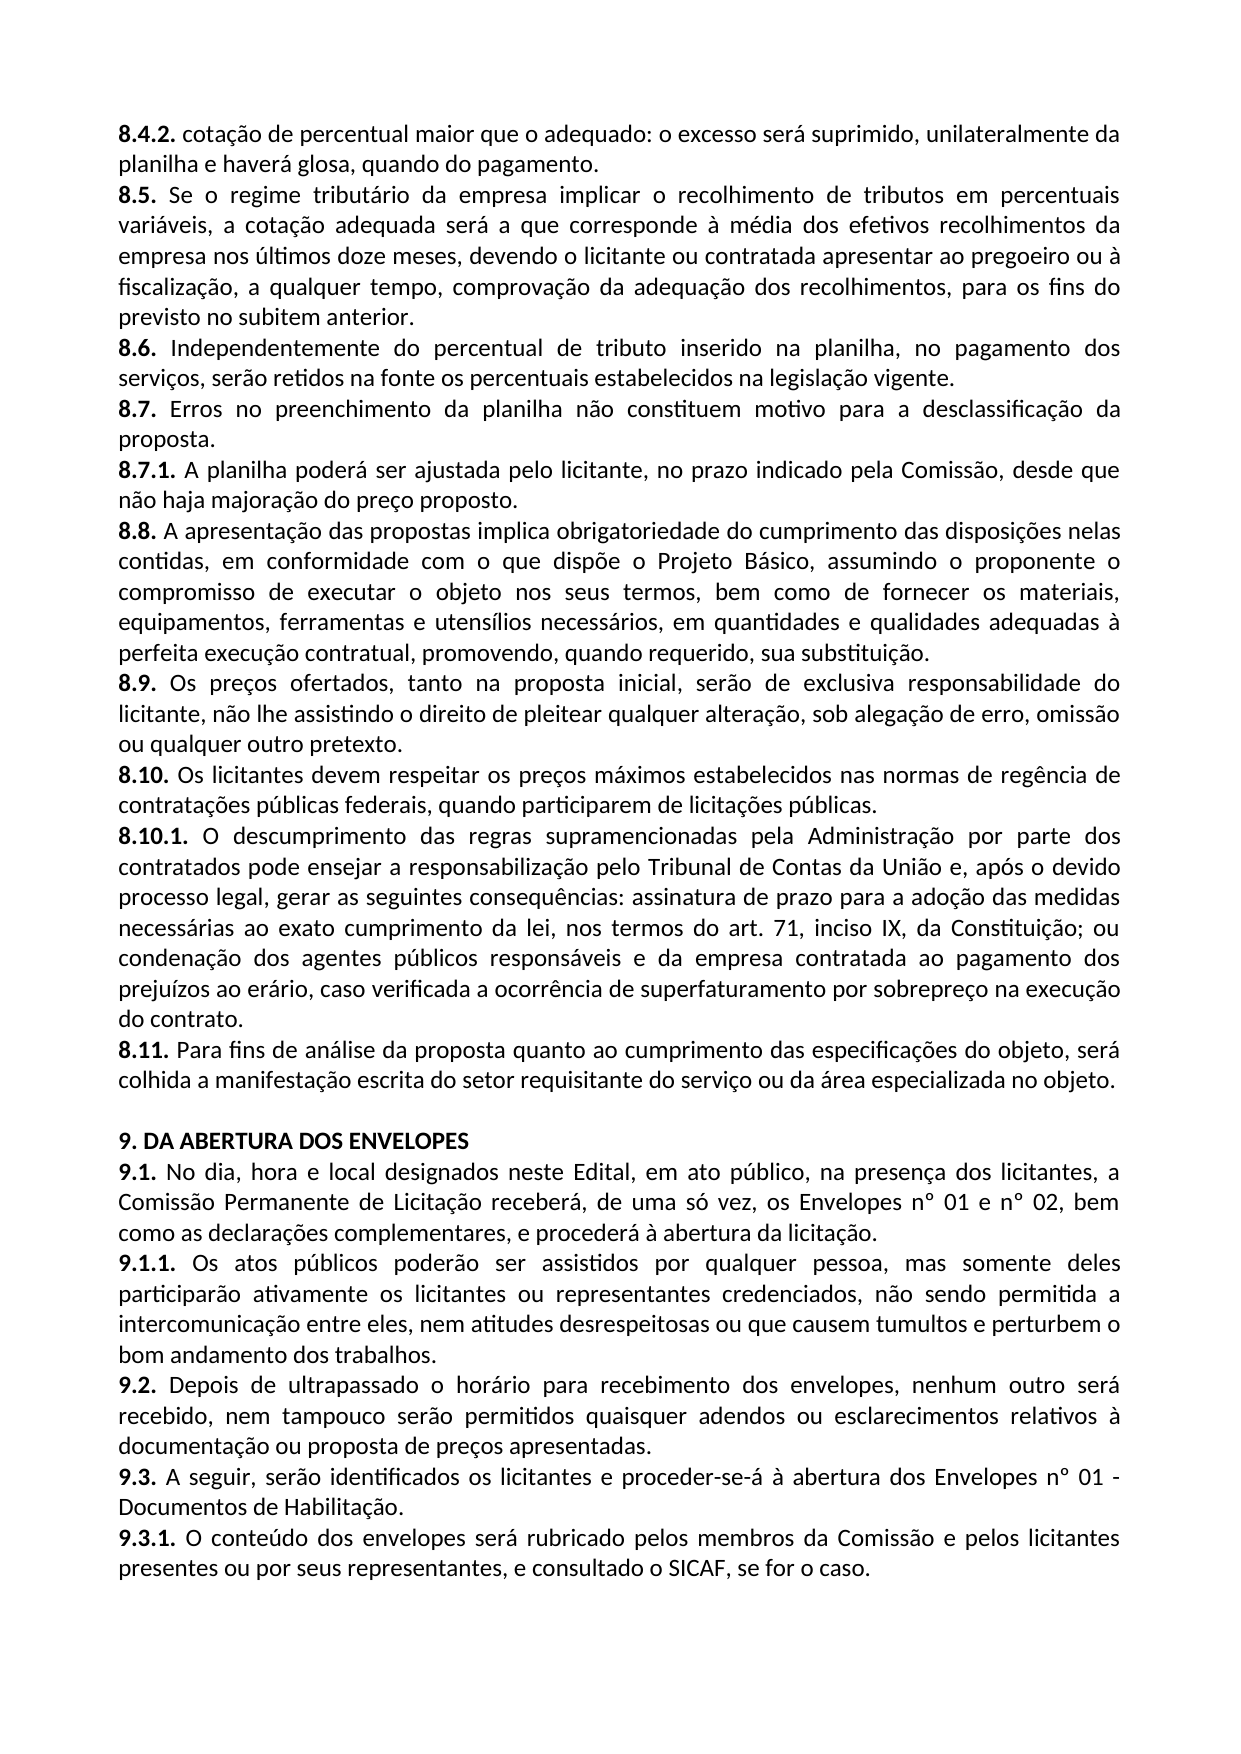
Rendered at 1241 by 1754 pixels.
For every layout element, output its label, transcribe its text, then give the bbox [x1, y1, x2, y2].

text 8.8. A apresentação das propostas implica obrigatoriedade do cumprimento das disposições nelas contidas, em conformidade com o que dispõe o Projeto Básico, assumindo o proponente o compromisso de executar o objeto nos seus termos, bem como de fornecer os materiais, equipamentos, ferramentas e utensílios necessários, em quantidades e qualidades adequadas à perfeita execução contratual, promovendo, quando requerido, sua substituição. [118, 515, 1122, 667]
list 9.2. Depois de ultrapassado o horário para recebimento dos envelopes, nenhum outro será recebido, nem tampouco serão permitidos quaisquer adendos ou esclarecimentos relativos à documentação ou proposta de preços apresentadas. [118, 1369, 1122, 1461]
list 9.1. No dia, hora e local designados neste Edital, em ato público, na presença dos licitantes, a Comissão Permanente de Licitação receberá, de uma só vez, os Envelopes nº 01 e nº 02, bem como as declarações complementares, e procederá à abertura da licitação. [118, 1156, 1122, 1247]
text 8.10.1. O descumprimento das regras supramencionadas pela Administração por parte dos contratados pode ensejar a responsabilização pelo Tribunal de Contas da União e, após o devido processo legal, gerar as seguintes consequências: assinatura de prazo para a adoção das medidas necessárias ao exato cumprimento da lei, nos termos do art. 71, inciso IX, da Constituição; ou condenação dos agentes públicos responsáveis e da empresa contratada ao pagamento dos prejuízos ao erário, caso verificada a ocorrência de superfaturamento por sobrepreço na execução do contrato. [118, 820, 1122, 1034]
list 9.3.1. O conteúdo dos envelopes será rubricado pelos membros da Comissão e pelos licitantes presentes ou por seus representantes, e consultado o SICAF, se for o caso. [118, 1522, 1122, 1583]
text 8.9. Os preços ofertados, tanto na proposta inicial, serão de exclusiva responsabilidade do licitante, não lhe assistindo o direito de pleitear qualquer alteração, sob alegação de erro, omissão ou qualquer outro pretexto. [118, 667, 1122, 759]
text 8.10. Os licitantes devem respeitar os preços máximos estabelecidos nas normas de regência de contratações públicas federais, quando participarem de licitações públicas. [118, 759, 1122, 820]
text 8.7. Erros no preenchimento da planilha não constituem motivo para a desclassificação da proposta. [118, 393, 1122, 454]
text 8.5. Se o regime tributário da empresa implicar o recolhimento de tributos em percentuais variáveis, a cotação adequada será a que corresponde à média dos efetivos recolhimentos da empresa nos últimos doze meses, devendo o licitante ou contratada apresentar ao pregoeiro ou à fiscalização, a qualquer tempo, comprovação da adequação dos recolhimentos, para os fins do previsto no subitem anterior. [118, 179, 1122, 332]
text 9. DA ABERTURA DOS ENVELOPES [118, 1125, 1122, 1156]
text 8.6. Independentemente do percentual de tributo inserido na planilha, no pagamento dos serviços, serão retidos na fonte os percentuais estabelecidos na legislação vigente. [118, 332, 1122, 393]
text 8.11. Para fins de análise da proposta quanto ao cumprimento das especificações do objeto, será colhida a manifestação escrita do setor requisitante do serviço ou da área especializada no objeto. [118, 1034, 1122, 1095]
list 9.1.1. Os atos públicos poderão ser assistidos por qualquer pessoa, mas somente deles participarão ativamente os licitantes ou representantes credenciados, não sendo permitida a intercomunicação entre eles, nem atitudes desrespeitosas ou que causem tumultos e perturbem o bom andamento dos trabalhos. [118, 1247, 1122, 1369]
text 8.4.2. cotação de percentual maior que o adequado: o excesso será suprimido, unilateralmente da planilha e haverá glosa, quando do pagamento. [118, 118, 1122, 179]
text 8.7.1. A planilha poderá ser ajustada pelo licitante, no prazo indicado pela Comissão, desde que não haja majoração do preço proposto. [118, 454, 1122, 515]
list 9.3. A seguir, serão identificados os licitantes e proceder-se-á à abertura dos Envelopes nº 01 - Documentos de Habilitação. [118, 1461, 1122, 1522]
